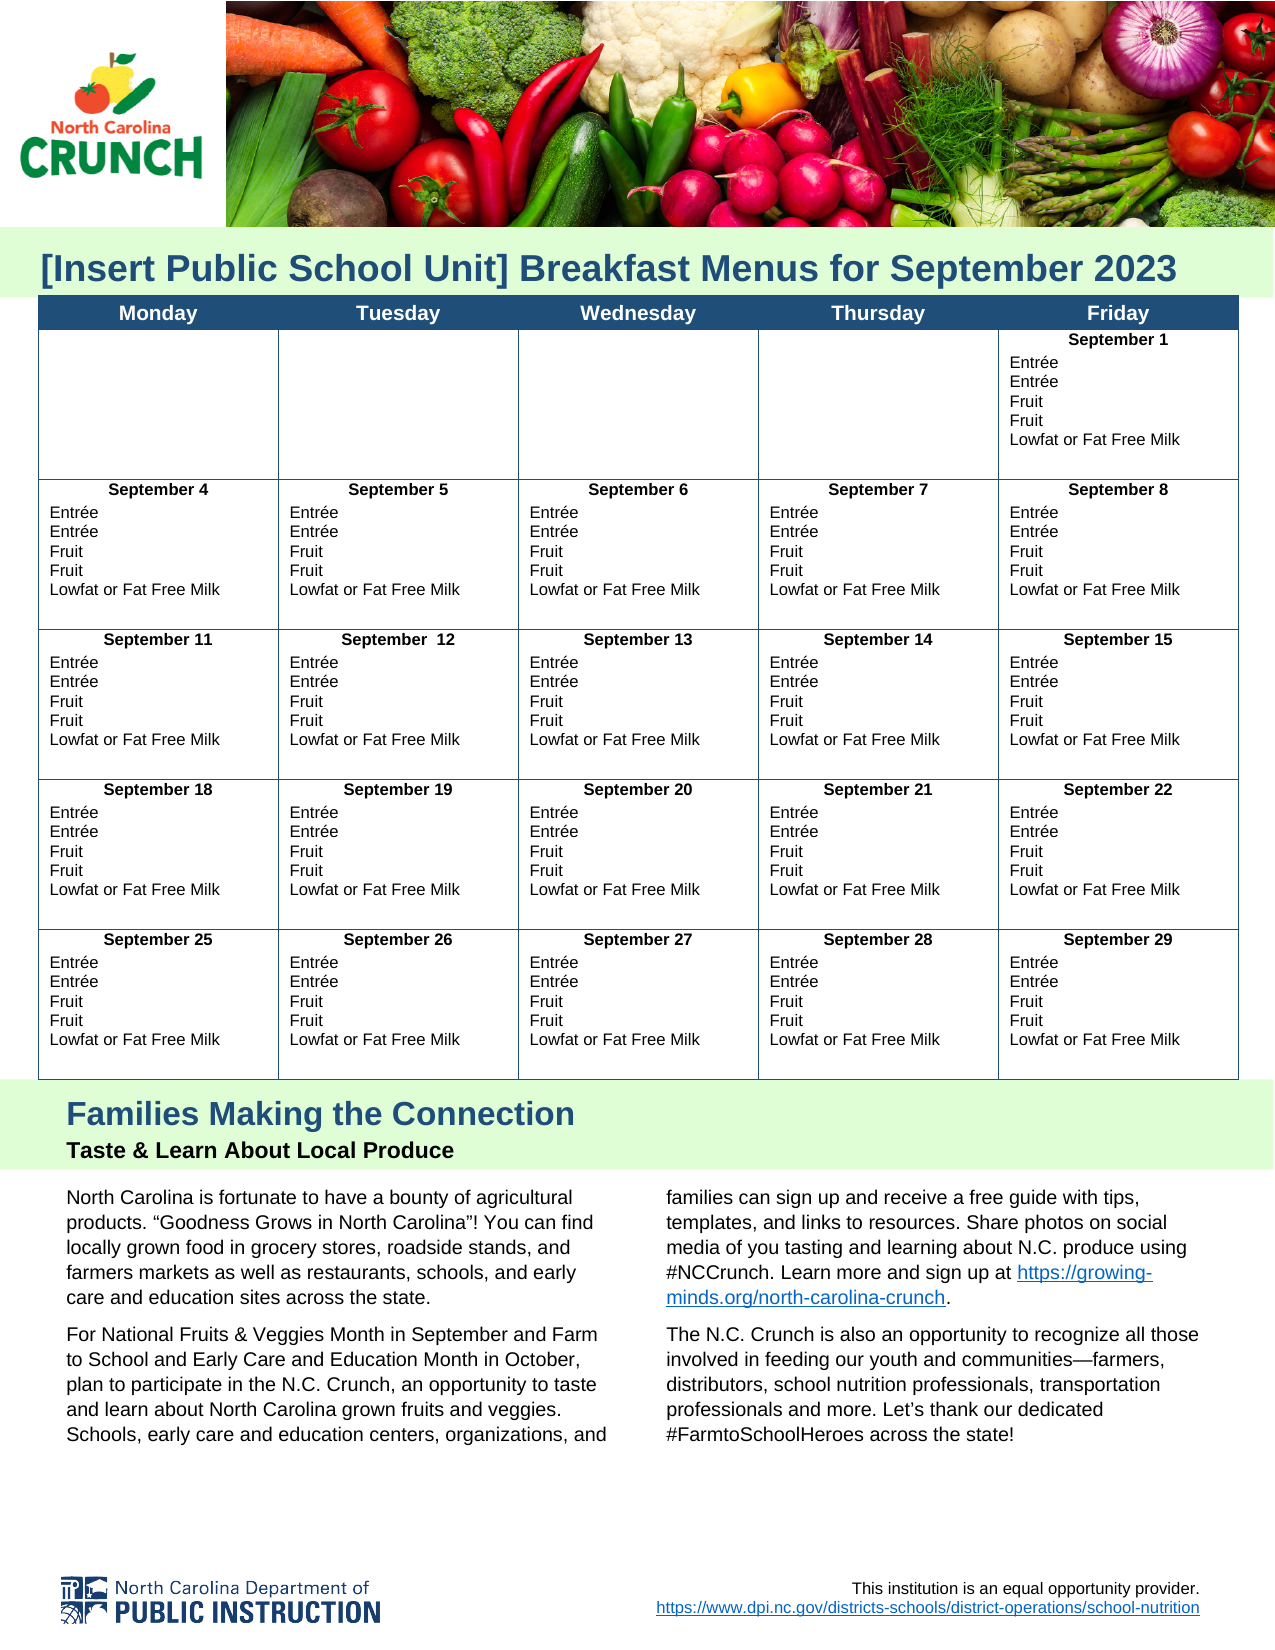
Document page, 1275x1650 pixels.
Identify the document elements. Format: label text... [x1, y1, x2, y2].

picture [61, 1576, 380, 1624]
picture [0, 1, 1275, 227]
table_cell September 6 Entrée Entrée Fruit Fruit Lowfat or Fat Free Milk [519, 480, 758, 629]
table_cell September 20 Entrée Entrée Fruit Fruit Lowfat or Fat Free Milk [519, 780, 758, 929]
table_cell September 26 Entrée Entrée Fruit Fruit Lowfat or Fat Free Milk [279, 930, 518, 1079]
table_cell September 15 Entrée Entrée Fruit Fruit Lowfat or Fat Free Milk [999, 630, 1238, 779]
table_cell September 7 Entrée Entrée Fruit Fruit Lowfat or Fat Free Milk [759, 480, 998, 629]
table_cell September 13 Entrée Entrée Fruit Fruit Lowfat or Fat Free Milk [519, 630, 758, 779]
table_cell September 8 Entrée Entrée Fruit Fruit Lowfat or Fat Free Milk [999, 480, 1238, 629]
table_cell September 25 Entrée Entrée Fruit Fruit Lowfat or Fat Free Milk [39, 930, 278, 1079]
table_cell September 28 Entrée Entrée Fruit Fruit Lowfat or Fat Free Milk [759, 930, 998, 1079]
subtitle [Insert Public School Unit] Breakfast Menus for September 2023 [40, 246, 1237, 289]
text For National Fruits & Veggies Month in September and Farm to School and Early Care and Education Month in October, plan to participate in the N.C. Crunch, an opportunity to taste and learn about North Carolina grown fruits and veggies. Schools, early care and education centers, organizations, and families can sign up and receive a free guide with tips, templates, and links to resources. Share photos on social media of you tasting and learning about N.C. produce using #NCCrunch. Learn more and sign up at https://growing-minds.org/north-carolina-crunch. [66, 1322, 609, 1447]
table_cell September 18 Entrée Entrée Fruit Fruit Lowfat or Fat Free Milk [39, 780, 278, 929]
table_cell [39, 330, 278, 479]
table_cell [279, 330, 518, 479]
table_header Thursday [759, 296, 998, 329]
table_header Monday [39, 296, 278, 329]
table_cell September 5 Entrée Entrée Fruit Fruit Lowfat or Fat Free Milk [279, 480, 518, 629]
table_cell [759, 330, 998, 479]
table_cell September 11 Entrée Entrée Fruit Fruit Lowfat or Fat Free Milk [39, 630, 278, 779]
table_cell September 19 Entrée Entrée Fruit Fruit Lowfat or Fat Free Milk [279, 780, 518, 929]
table_header Friday [999, 296, 1238, 329]
text For National Fruits & Veggies Month in September and Farm to School and Early Care and Education Month in October, plan to participate in the N.C. Crunch, an opportunity to taste and learn about North Carolina grown fruits and veggies. Schools, early care and education centers, organizations, and families can sign up and receive a free guide with tips, templates, and links to resources. Share photos on social media of you tasting and learning about N.C. produce using #NCCrunch. Learn more and sign up at https://growing-minds.org/north-carolina-crunch. [666, 1184, 1209, 1309]
table_cell September 27 Entrée Entrée Fruit Fruit Lowfat or Fat Free Milk [519, 930, 758, 1079]
subtitle Taste & Learn About Local Produce [66, 1137, 1209, 1163]
text North Carolina is fortunate to have a bounty of agricultural products. “Goodness Grows in North Carolina”! You can find locally grown food in grocery stores, roadside stands, and farmers markets as well as restaurants, schools, and early care and education sites across the state. [66, 1184, 609, 1309]
table_header Tuesday [279, 296, 518, 329]
table_cell September 29 Entrée Entrée Fruit Fruit Lowfat or Fat Free Milk [999, 930, 1238, 1079]
table_cell [519, 330, 758, 479]
subtitle Families Making the Connection [66, 1094, 1237, 1133]
table_cell September 4 Entrée Entrée Fruit Fruit Lowfat or Fat Free Milk [39, 480, 278, 629]
table_cell September 22 Entrée Entrée Fruit Fruit Lowfat or Fat Free Milk [999, 780, 1238, 929]
table_cell September 1 Entrée Entrée Fruit Fruit Lowfat or Fat Free Milk [999, 330, 1238, 479]
text The N.C. Crunch is also an opportunity to recognize all those involved in feeding our youth and communities—farmers, distributors, school nutrition professionals, transportation professionals and more. Let’s thank our dedicated #FarmtoSchoolHeroes across the state! [666, 1322, 1209, 1447]
table_cell September 12 Entrée Entrée Fruit Fruit Lowfat or Fat Free Milk [279, 630, 518, 779]
table_header Wednesday [519, 296, 758, 329]
table_cell September 14 Entrée Entrée Fruit Fruit Lowfat or Fat Free Milk [759, 630, 998, 779]
table_cell September 21 Entrée Entrée Fruit Fruit Lowfat or Fat Free Milk [759, 780, 998, 929]
